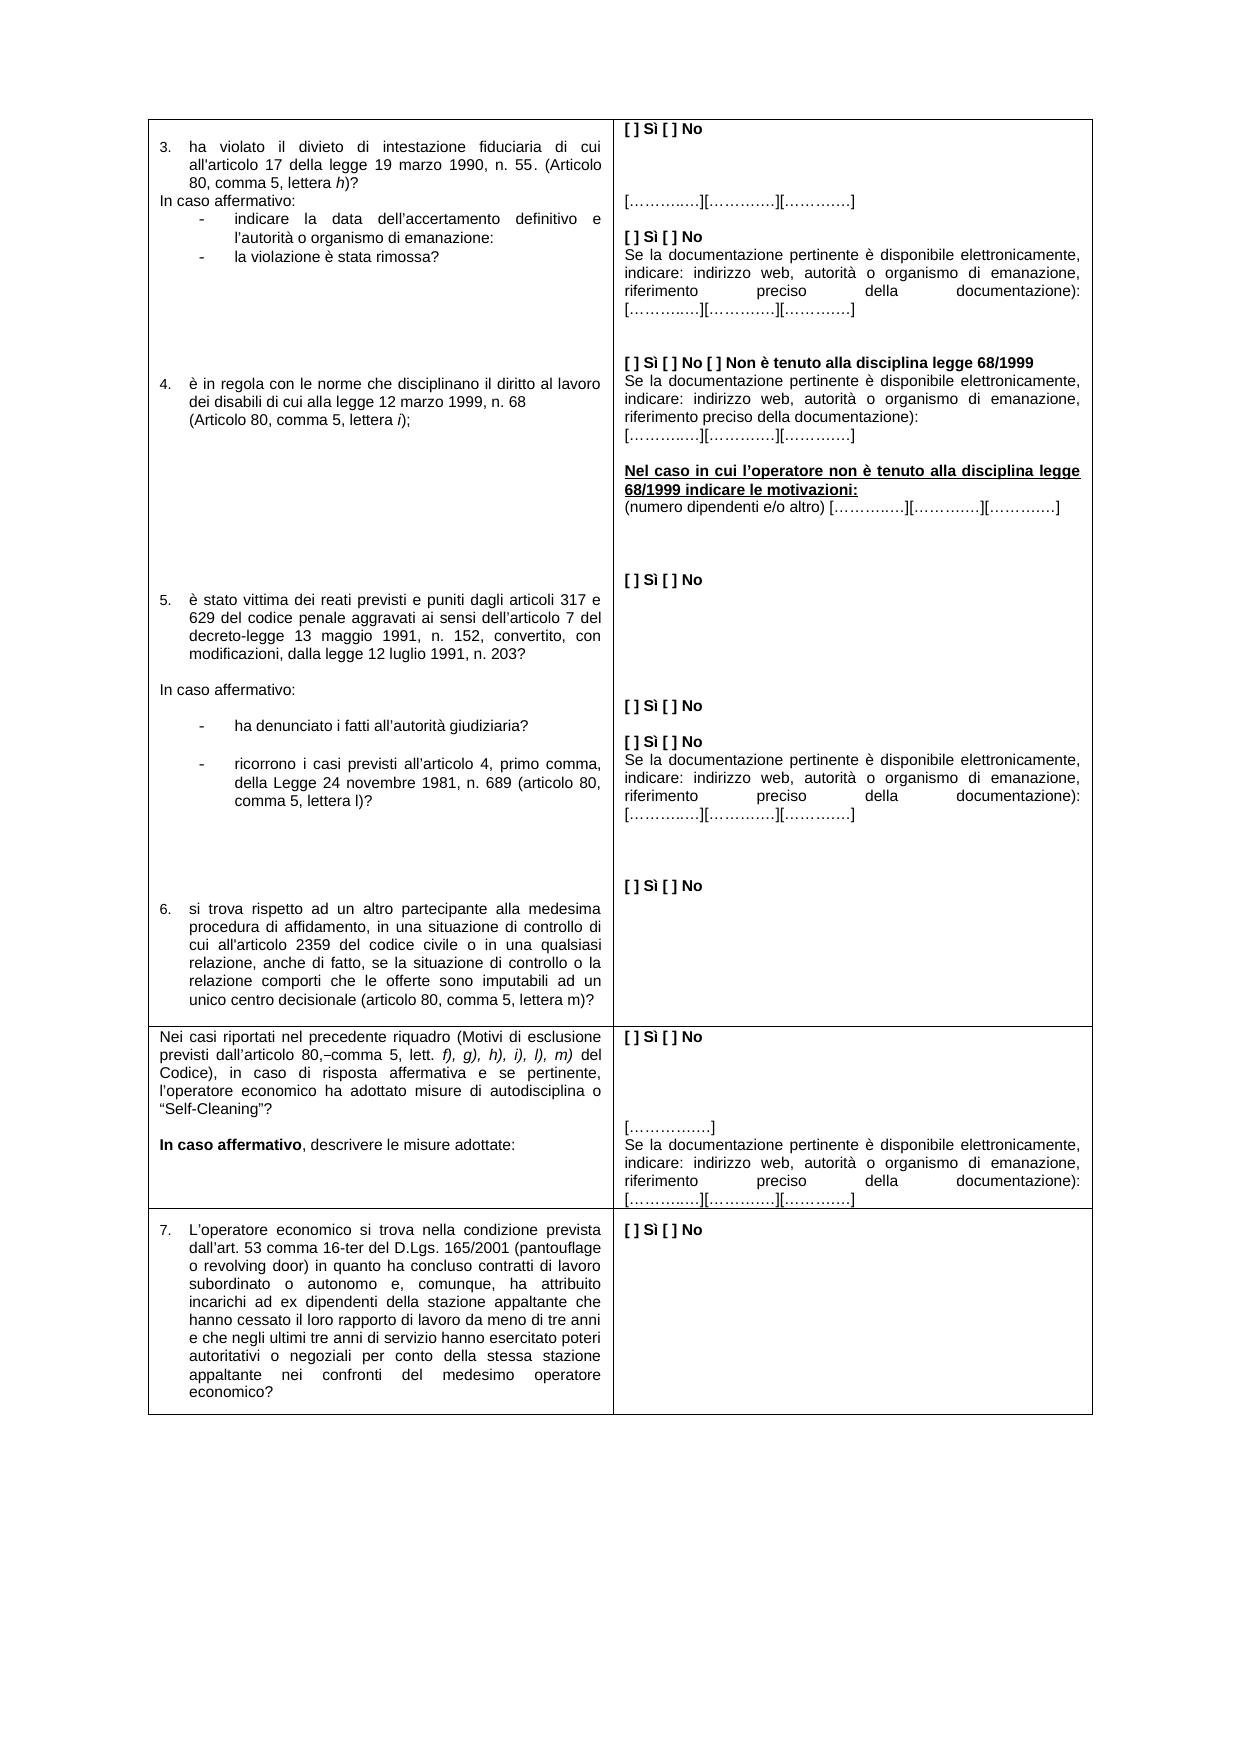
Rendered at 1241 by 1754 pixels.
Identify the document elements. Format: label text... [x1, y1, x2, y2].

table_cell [614, 120, 1092, 1026]
table_cell [ ] Sì [ ] No [614, 1209, 1092, 1414]
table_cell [149, 120, 613, 1026]
table_cell L’operatore economico si trova nella condizione prevista dall’art. 53 comma 16-ter del D.Lgs. 165/2001 (pantouflage o revolving door) in quanto ha concluso contratti di lavoro subordinato o autonomo e, comunque, ha attribuito incarichi ad ex dipendenti della stazione appaltante che hanno cessato il loro rapporto di lavoro da meno di tre anni e che negli ultimi tre anni di servizio hanno esercitato poteri autoritativi o negoziali per conto della stessa stazione appaltante nei confronti del medesimo operatore economico? [149, 1209, 613, 1414]
table_cell Nei casi riportati nel precedente riquadro (Motivi di esclusione previsti dall’articolo 80, comma 5, lett. f), g), h), i), l), m) del Codice), in caso di risposta affermativa e se pertinente, l’operatore economico ha adottato misure di autodisciplina o “Self-Cleaning”? In caso affermativo, descrivere le misure adottate: [149, 1027, 613, 1207]
table_cell [ ] Sì [ ] No [………….…] Se la documentazione pertinente è disponibile elettronicamente, indicare: indirizzo web, autorità o organismo di emanazione, riferimento preciso della documentazione): [………..…][……….…][……….…] [614, 1027, 1092, 1207]
